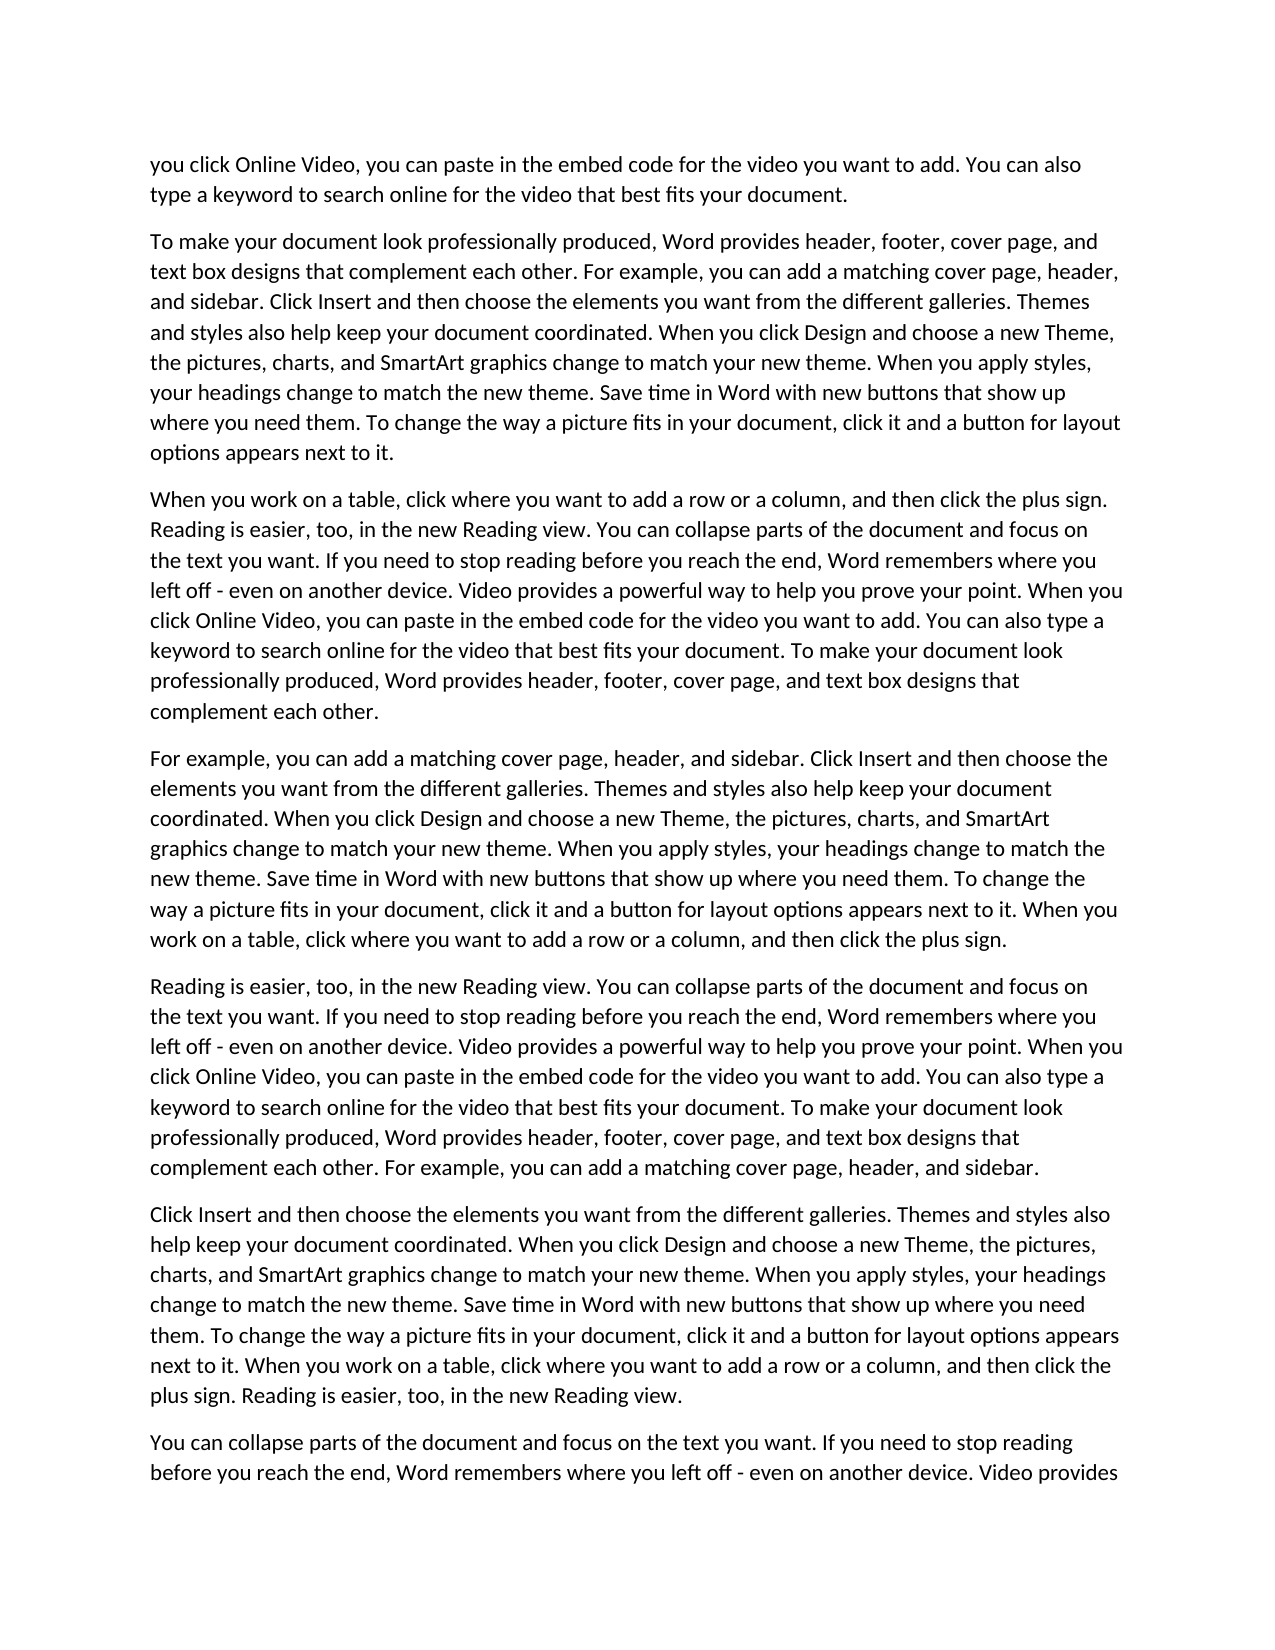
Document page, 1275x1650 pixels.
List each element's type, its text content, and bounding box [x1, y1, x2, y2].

text Reading is easier, too, in the new Reading view. You can collapse parts of the document and focus on the text you want. If you need to stop reading before you reach the end, Word remembers where you left off - even on another device. Video provides a powerful way to help you prove your point. When you click Online Video, you can paste in the embed code for the video you want to add. You can also type a keyword to search online for the video that best fits your document. To make your document look professionally produced, Word provides header, footer, cover page, and text box designs that complement each other. For example, you can add a matching cover page, header, and sidebar. [150, 972, 1125, 1181]
text Click Insert and then choose the elements you want from the different galleries. Themes and styles also help keep your document coordinated. When you click Design and choose a new Theme, the pictures, charts, and SmartArt graphics change to match your new theme. When you apply styles, your headings change to match the new theme. Save time in Word with new buttons that show up where you need them. To change the way a picture fits in your document, click it and a button for layout options appears next to it. When you work on a table, click where you want to add a row or a column, and then click the plus sign. Reading is easier, too, in the new Reading view. [150, 1200, 1125, 1409]
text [150, 1428, 1125, 1486]
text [150, 150, 1125, 208]
text For example, you can add a matching cover page, header, and sidebar. Click Insert and then choose the elements you want from the different galleries. Themes and styles also help keep your document coordinated. When you click Design and choose a new Theme, the pictures, charts, and SmartArt graphics change to match your new theme. When you apply styles, your headings change to match the new theme. Save time in Word with new buttons that show up where you need them. To change the way a picture fits in your document, click it and a button for layout options appears next to it. When you work on a table, click where you want to add a row or a column, and then click the plus sign. [150, 744, 1125, 953]
text When you work on a table, click where you want to add a row or a column, and then click the plus sign. Reading is easier, too, in the new Reading view. You can collapse parts of the document and focus on the text you want. If you need to stop reading before you reach the end, Word remembers where you left off - even on another device. Video provides a powerful way to help you prove your point. When you click Online Video, you can paste in the embed code for the video you want to add. You can also type a keyword to search online for the video that best fits your document. To make your document look professionally produced, Word provides header, footer, cover page, and text box designs that complement each other. [150, 485, 1125, 725]
text To make your document look professionally produced, Word provides header, footer, cover page, and text box designs that complement each other. For example, you can add a matching cover page, header, and sidebar. Click Insert and then choose the elements you want from the different galleries. Themes and styles also help keep your document coordinated. When you click Design and choose a new Theme, the pictures, charts, and SmartArt graphics change to match your new theme. When you apply styles, your headings change to match the new theme. Save time in Word with new buttons that show up where you need them. To change the way a picture fits in your document, click it and a button for layout options appears next to it. [150, 227, 1125, 467]
